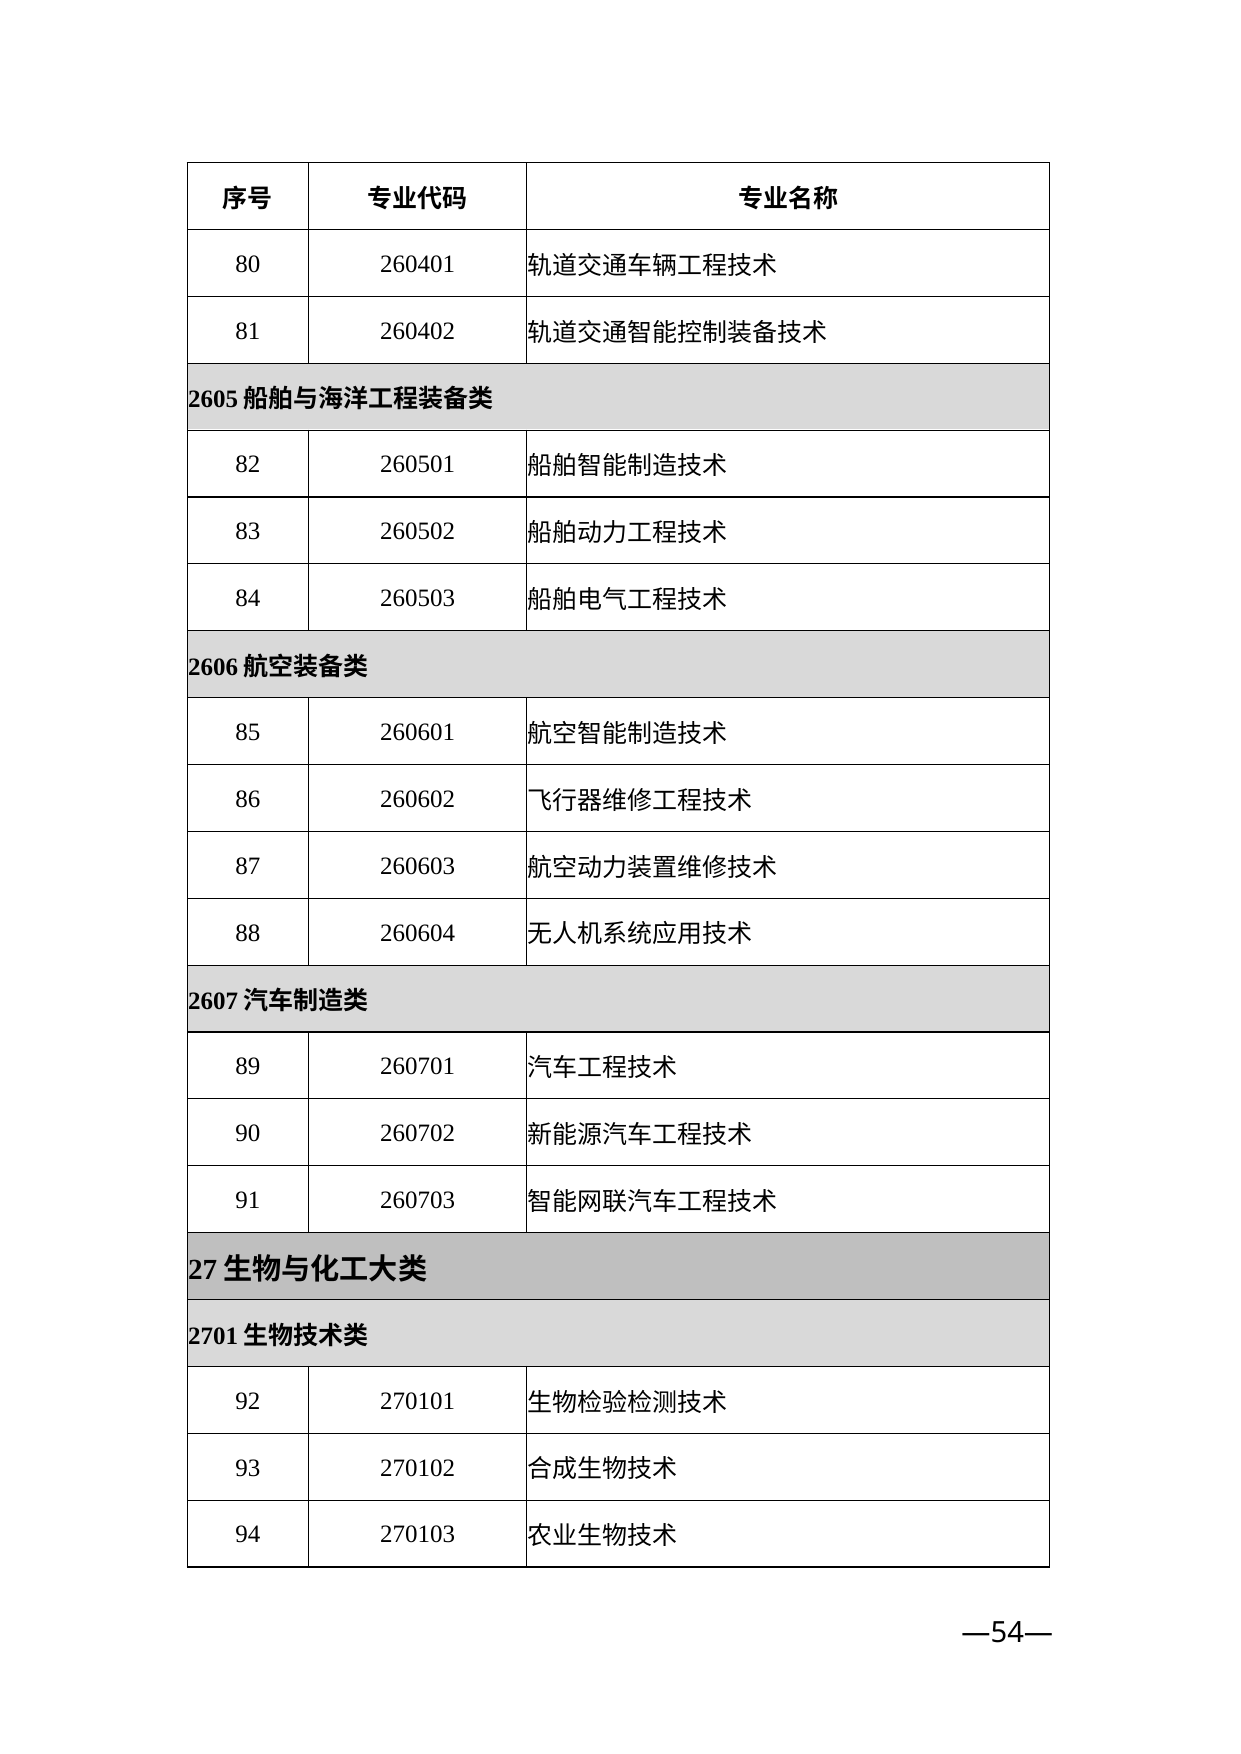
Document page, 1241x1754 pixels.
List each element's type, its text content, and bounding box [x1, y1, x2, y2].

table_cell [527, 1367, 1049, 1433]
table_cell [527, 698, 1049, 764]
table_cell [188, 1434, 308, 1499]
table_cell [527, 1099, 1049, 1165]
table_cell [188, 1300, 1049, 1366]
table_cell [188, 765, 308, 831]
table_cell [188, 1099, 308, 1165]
table_header 序号 [188, 163, 308, 229]
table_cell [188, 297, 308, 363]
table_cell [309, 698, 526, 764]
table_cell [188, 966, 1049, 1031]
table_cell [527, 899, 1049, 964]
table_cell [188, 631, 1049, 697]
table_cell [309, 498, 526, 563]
table_header 专业代码 [309, 163, 526, 229]
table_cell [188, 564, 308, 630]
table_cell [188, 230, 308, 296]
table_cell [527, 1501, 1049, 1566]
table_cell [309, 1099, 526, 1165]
table_header 专业名称 [527, 163, 1049, 229]
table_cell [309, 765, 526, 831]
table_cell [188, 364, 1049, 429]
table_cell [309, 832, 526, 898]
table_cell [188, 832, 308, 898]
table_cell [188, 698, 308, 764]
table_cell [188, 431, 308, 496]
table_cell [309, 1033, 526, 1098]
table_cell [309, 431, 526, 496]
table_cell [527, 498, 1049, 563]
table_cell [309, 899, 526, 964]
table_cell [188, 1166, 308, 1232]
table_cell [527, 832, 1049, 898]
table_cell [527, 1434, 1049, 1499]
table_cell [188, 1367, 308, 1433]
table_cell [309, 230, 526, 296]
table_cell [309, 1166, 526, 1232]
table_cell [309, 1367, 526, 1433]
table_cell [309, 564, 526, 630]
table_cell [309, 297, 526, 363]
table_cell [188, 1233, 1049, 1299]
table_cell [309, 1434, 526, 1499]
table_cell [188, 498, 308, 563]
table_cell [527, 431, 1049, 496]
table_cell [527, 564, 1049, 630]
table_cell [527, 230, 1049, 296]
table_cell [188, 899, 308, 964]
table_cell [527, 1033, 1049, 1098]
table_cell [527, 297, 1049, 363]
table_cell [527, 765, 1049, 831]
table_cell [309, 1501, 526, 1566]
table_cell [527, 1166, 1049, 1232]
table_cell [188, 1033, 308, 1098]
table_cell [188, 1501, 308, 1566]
